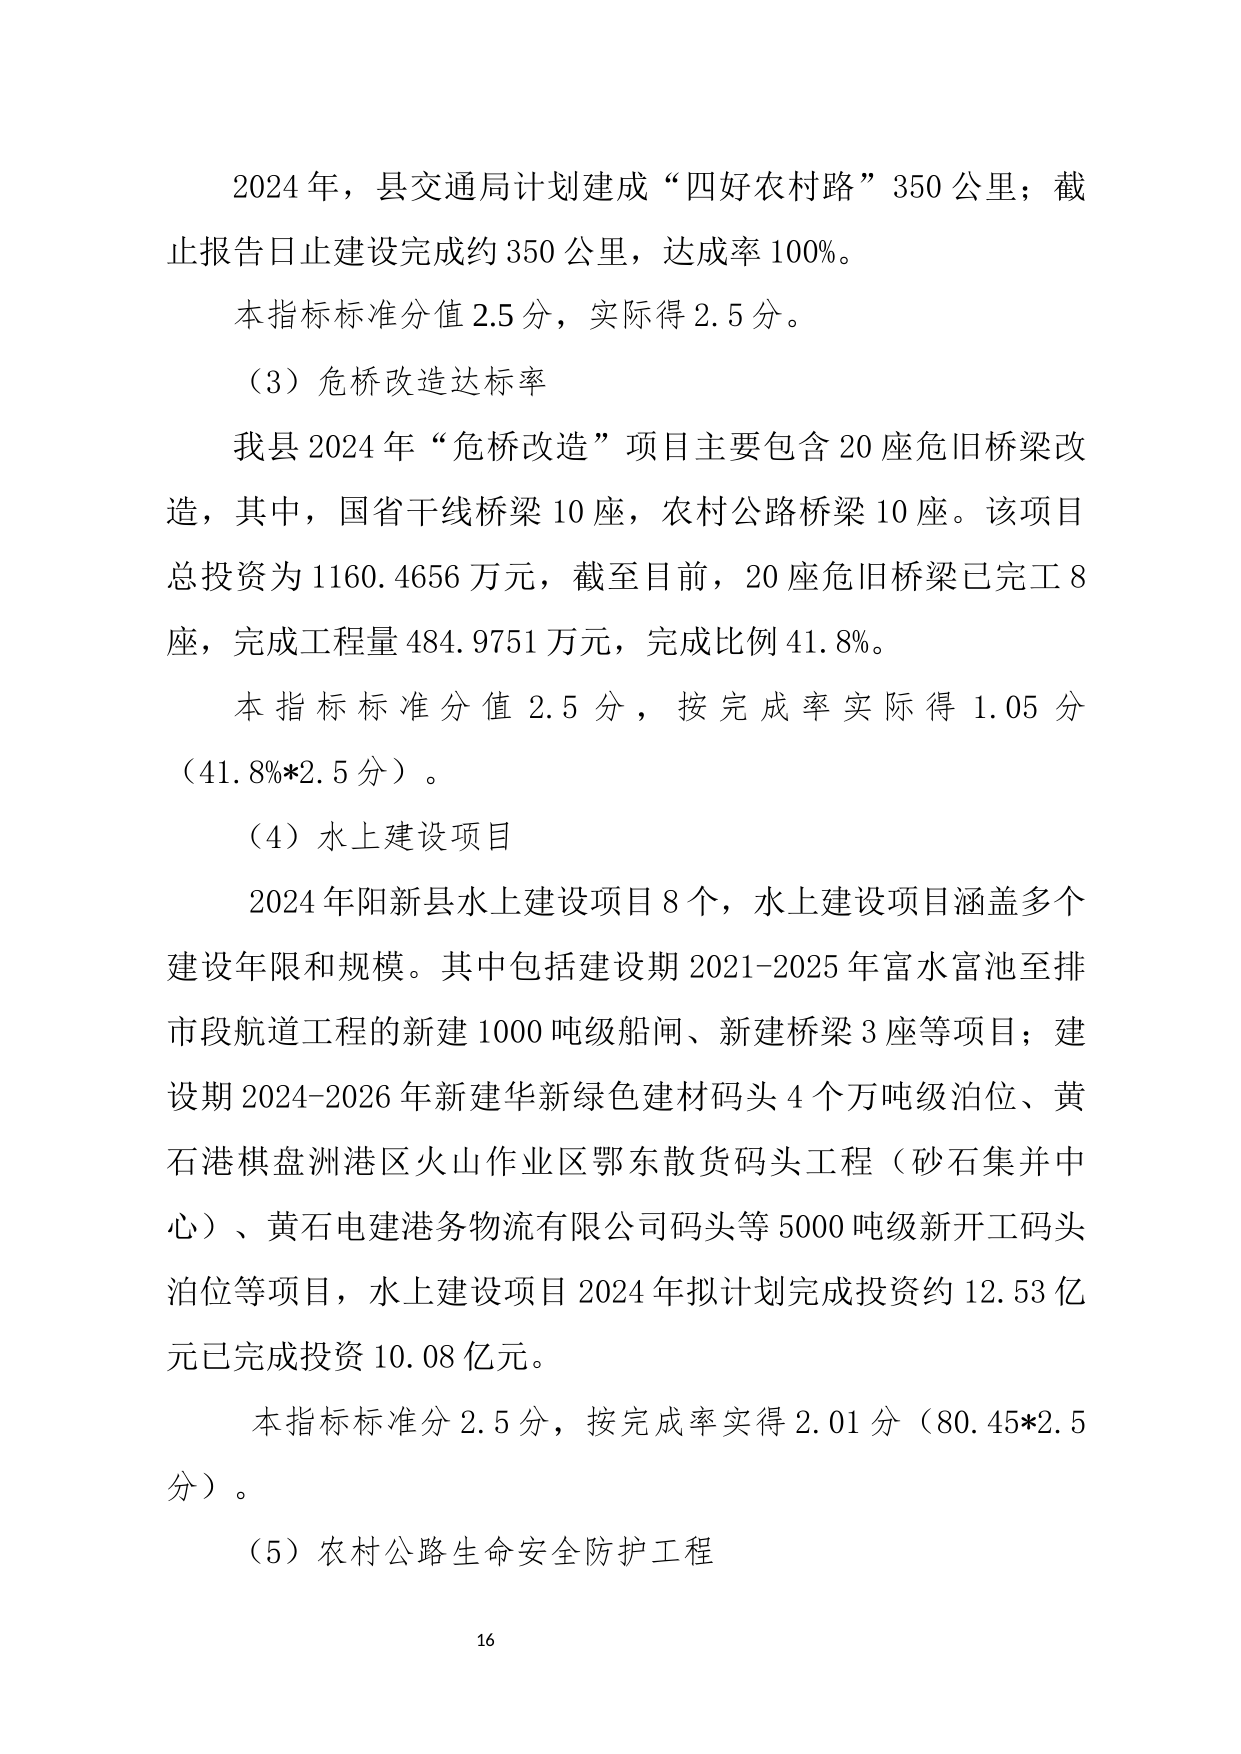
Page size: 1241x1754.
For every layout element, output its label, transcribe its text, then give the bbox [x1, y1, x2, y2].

text 本指标标准分2.5分，按完成率实得2.01分（80.45*2.5分）。 [165, 1386, 1087, 1516]
text 2024年，县交通局计划建成“四好农村路”350公里；截止报告日止建设完成约350公里，达成率100%。 [165, 151, 1087, 281]
text 2024年阳新县水上建设项目8个，水上建设项目涵盖多个建设年限和规模。其中包括建设期2021-2025年富水富池至排市段航道工程的新建1000吨级船闸、新建桥梁3座等项目；建设期2024-2026年新建华新绿色建材码头4个万吨级泊位、黄石港棋盘洲港区火山作业区鄂东散货码头工程（砂石集并中心）、黄石电建港务物流有限公司码头等5000吨级新开工码头泊位等项目，水上建设项目2024年拟计划完成投资约12.53亿元已完成投资10.08亿元。 [165, 866, 1087, 1386]
text （5）农村公路生命安全防护工程 [165, 1516, 1087, 1581]
text 本指标标准分值2.5分，实际得2.5分。 [165, 281, 1087, 346]
text 我县2024年“危桥改造”项目主要包含20座危旧桥梁改造，其中，国省干线桥梁10座，农村公路桥梁10座。该项目总投资为1160.4656万元，截至目前，20座危旧桥梁已完工8座，完成工程量484.9751万元，完成比例41.8%。 [165, 411, 1087, 671]
text 本指标标准分值2.5分，按完成率实际得1.05分（41.8%*2.5分）。 [165, 671, 1087, 801]
text （3）危桥改造达标率 [165, 346, 1087, 411]
text （4）水上建设项目 [165, 801, 1087, 866]
